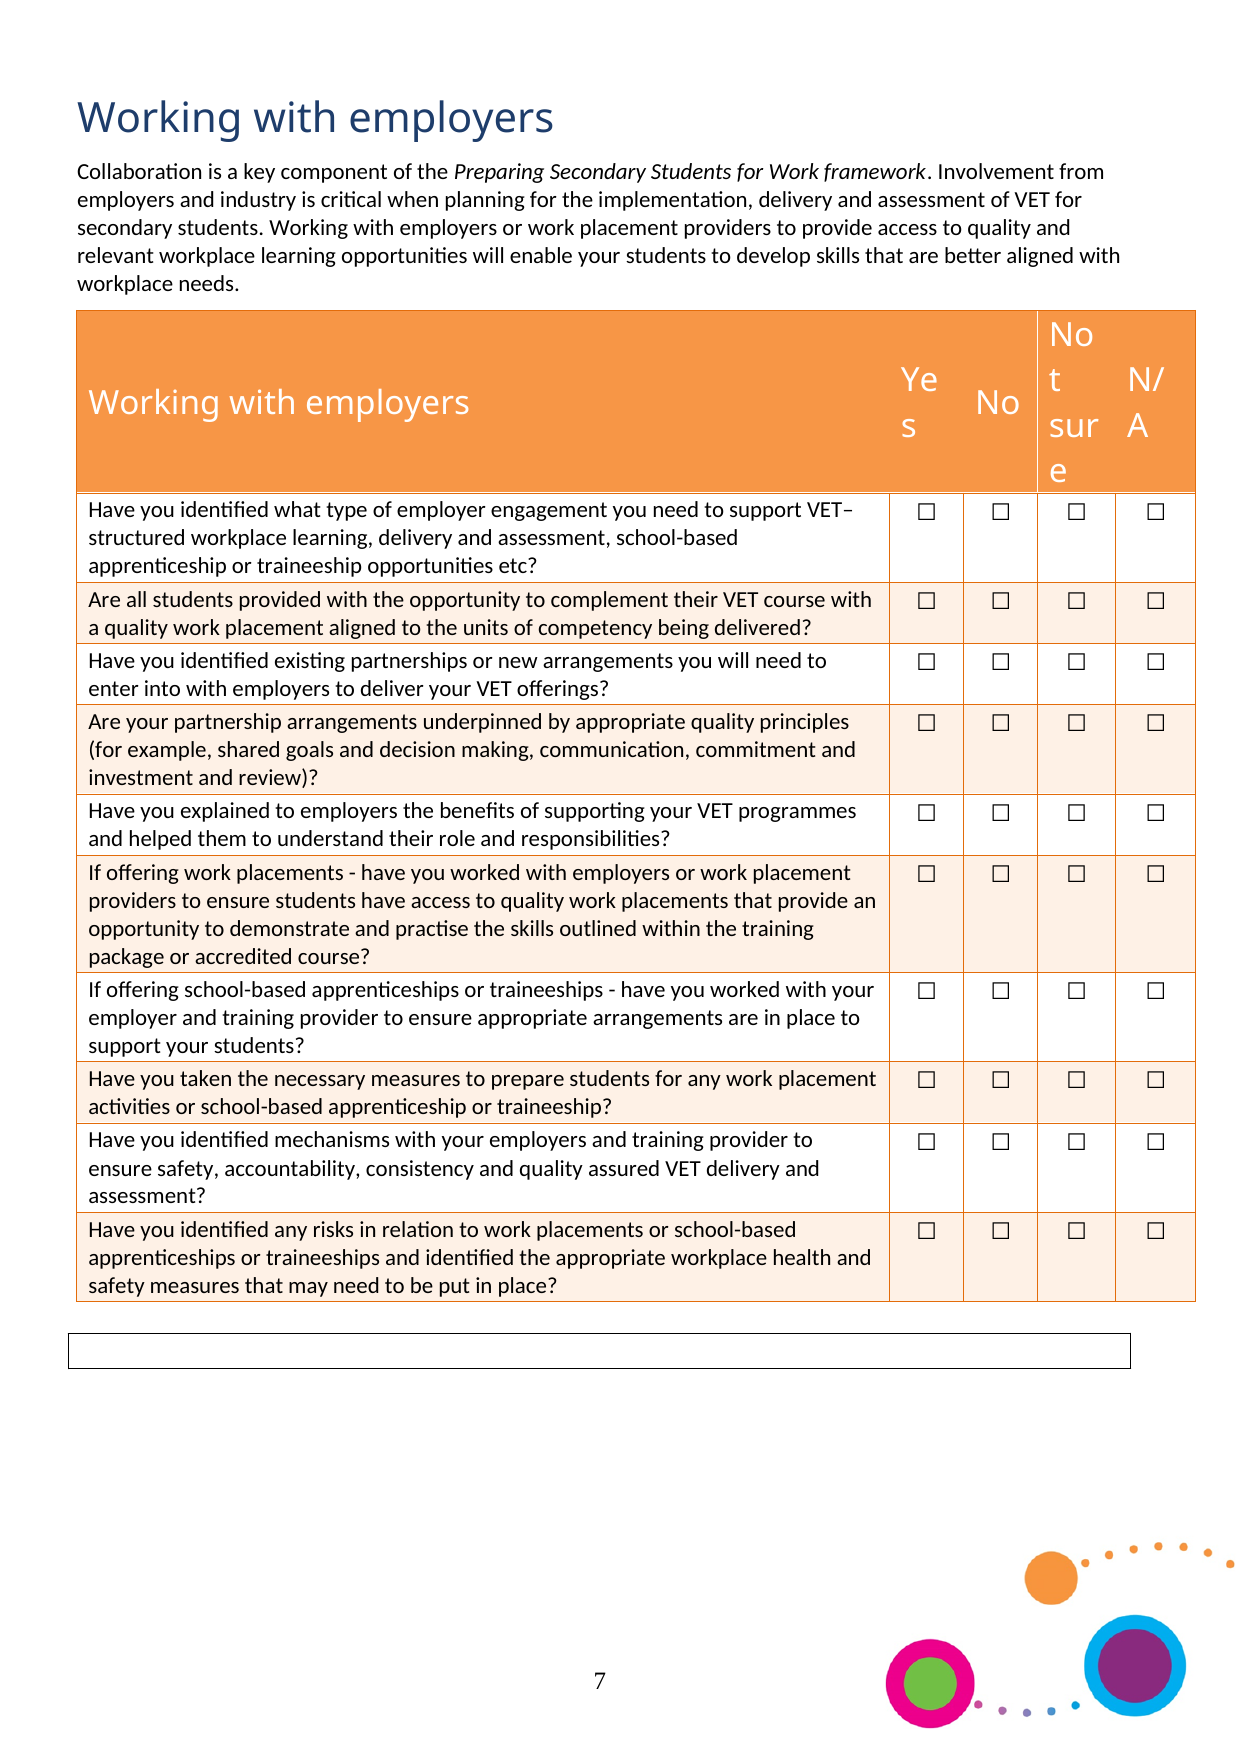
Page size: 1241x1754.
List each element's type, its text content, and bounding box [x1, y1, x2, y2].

table_cell Have you identified any risks in relation to work placements or school-based apprenticeships or traineeships and identified the appropriate workplace health and safety measures that may need to be put in place? [77, 1213, 889, 1301]
table_header Yes [889, 311, 964, 492]
table_header Not sure [1038, 311, 1116, 492]
text Collaboration is a key component of the Preparing Secondary Students for Work framework. Involvement from employers and industry is critical when planning for the implementation, delivery and assessment of VET for secondary students. Working with employers or work placement providers to provide access to quality and relevant workplace learning opportunities will enable your students to develop skills that are better aligned with workplace needs. [77, 157, 1125, 297]
table_header Working with employers [77, 311, 889, 492]
table_cell If offering work placements - have you worked with employers or work placement providers to ensure students have access to quality work placements that provide an opportunity to demonstrate and practise the skills outlined within the training package or accredited course? [77, 856, 889, 972]
table_cell Have you taken the necessary measures to prepare students for any work placement activities or school-based apprenticeship or traineeship? [77, 1062, 889, 1122]
picture [263, 1518, 1239, 1753]
table_header N/A [1116, 311, 1195, 492]
table_cell Have you identified existing partnerships or new arrangements you will need to enter into with employers to deliver your VET offerings? [77, 644, 889, 704]
table_header No [964, 311, 1037, 492]
table_cell Have you identified mechanisms with your employers and training provider to ensure safety, accountability, consistency and quality assured VET delivery and assessment? [77, 1124, 889, 1212]
table_cell Have you explained to employers the benefits of supporting your VET programmes and helped them to understand their role and responsibilities? [77, 795, 889, 855]
text Working with employers [77, 88, 1081, 144]
table_cell If offering school-based apprenticeships or traineeships - have you worked with your employer and training provider to ensure appropriate arrangements are in place to support your students? [77, 973, 889, 1061]
table_cell Are your partnership arrangements underpinned by appropriate quality principles (for example, shared goals and decision making, communication, commitment and investment and review)? [77, 705, 889, 793]
table_cell Are all students provided with the opportunity to complement their VET course with a quality work placement aligned to the units of competency being delivered? [77, 583, 889, 643]
table_cell Have you identified what type of employer engagement you need to support VET– structured workplace learning, delivery and assessment, school-based apprenticeship or traineeship opportunities etc? [77, 494, 889, 582]
